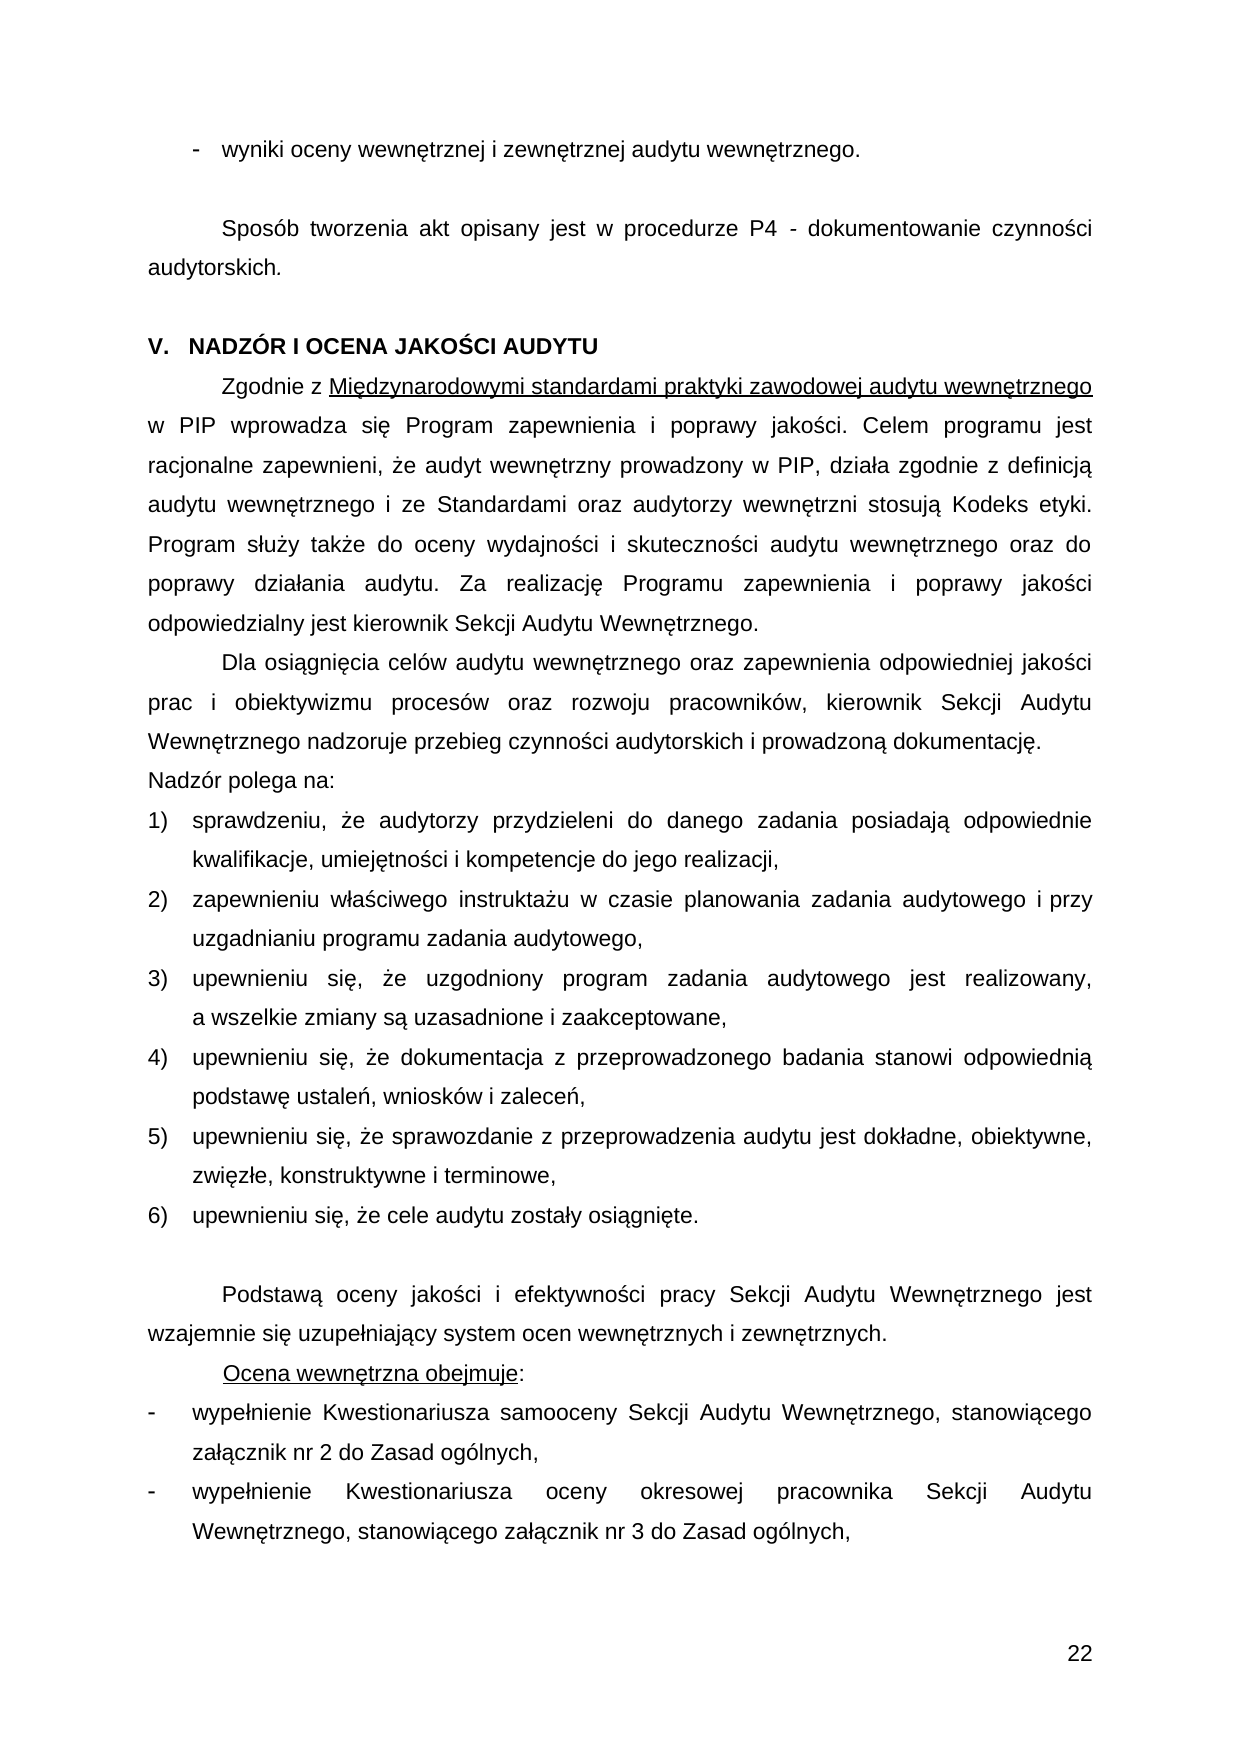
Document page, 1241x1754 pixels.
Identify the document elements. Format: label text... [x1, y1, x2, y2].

text Sposób tworzenia akt opisany jest w procedurze P4 - dokumentowanie czynności audytorskich. [148, 215, 1092, 281]
list upewnieniu się, że uzgodniony program zadania audytowego jest realizowany, a wszelkie zmiany są uzasadnione i zaakceptowane, [148, 965, 1092, 1031]
text Dla osiągnięcia celów audytu wewnętrznego oraz zapewnienia odpowiedniej jakości prac i obiektywizmu procesów oraz rozwoju pracowników, kierownik Sekcji Audytu Wewnętrznego nadzoruje przebieg czynności audytorskich i prowadzoną dokumentację. [148, 649, 1092, 754]
text Nadzór polega na: [148, 767, 1092, 794]
list wyniki oceny wewnętrznej i zewnętrznej audytu wewnętrznego. [192, 136, 1092, 162]
list zapewnieniu właściwego instruktażu w czasie planowania zadania audytowego i przy uzgadnianiu programu zadania audytowego, [148, 886, 1092, 952]
text Podstawą oceny jakości i efektywności pracy Sekcji Audytu Wewnętrznego jest wzajemnie się uzupełniający system ocen wewnętrznych i zewnętrznych. [148, 1281, 1092, 1347]
text Zgodnie z Międzynarodowymi standardami praktyki zawodowej audytu wewnętrznego w PIP wprowadza się Program zapewnienia i poprawy jakości. Celem programu jest racjonalne zapewnieni, że audyt wewnętrzny prowadzony w PIP, działa zgodnie z definicją audytu wewnętrznego i ze Standardami oraz audytorzy wewnętrzni stosują Kodeks etyki. Program służy także do oceny wydajności i skuteczności audytu wewnętrznego oraz do poprawy działania audytu. Za realizację Programu zapewnienia i poprawy jakości odpowiedzialny jest kierownik Sekcji Audytu Wewnętrznego. [148, 373, 1092, 636]
list wypełnienie Kwestionariusza oceny okresowej pracownika Sekcji Audytu Wewnętrznego, stanowiącego załącznik nr 3 do Zasad ogólnych, [148, 1478, 1092, 1544]
list wypełnienie Kwestionariusza samooceny Sekcji Audytu Wewnętrznego, stanowiącego załącznik nr 2 do Zasad ogólnych, [148, 1399, 1092, 1465]
list upewnieniu się, że sprawozdanie z przeprowadzenia audytu jest dokładne, obiektywne, zwięzłe, konstruktywne i terminowe, [148, 1123, 1092, 1189]
list upewnieniu się, że cele audytu zostały osiągnięte. [148, 1202, 1092, 1228]
list upewnieniu się, że dokumentacja z przeprowadzonego badania stanowi odpowiednią podstawę ustaleń, wniosków i zaleceń, [148, 1044, 1092, 1110]
text V. NADZÓR I OCENA JAKOŚCI AUDYTU [148, 333, 1092, 359]
text Ocena wewnętrzna obejmuje: [223, 1360, 1092, 1386]
list sprawdzeniu, że audytorzy przydzieleni do danego zadania posiadają odpowiednie kwalifikacje, umiejętności i kompetencje do jego realizacji, [148, 807, 1092, 873]
